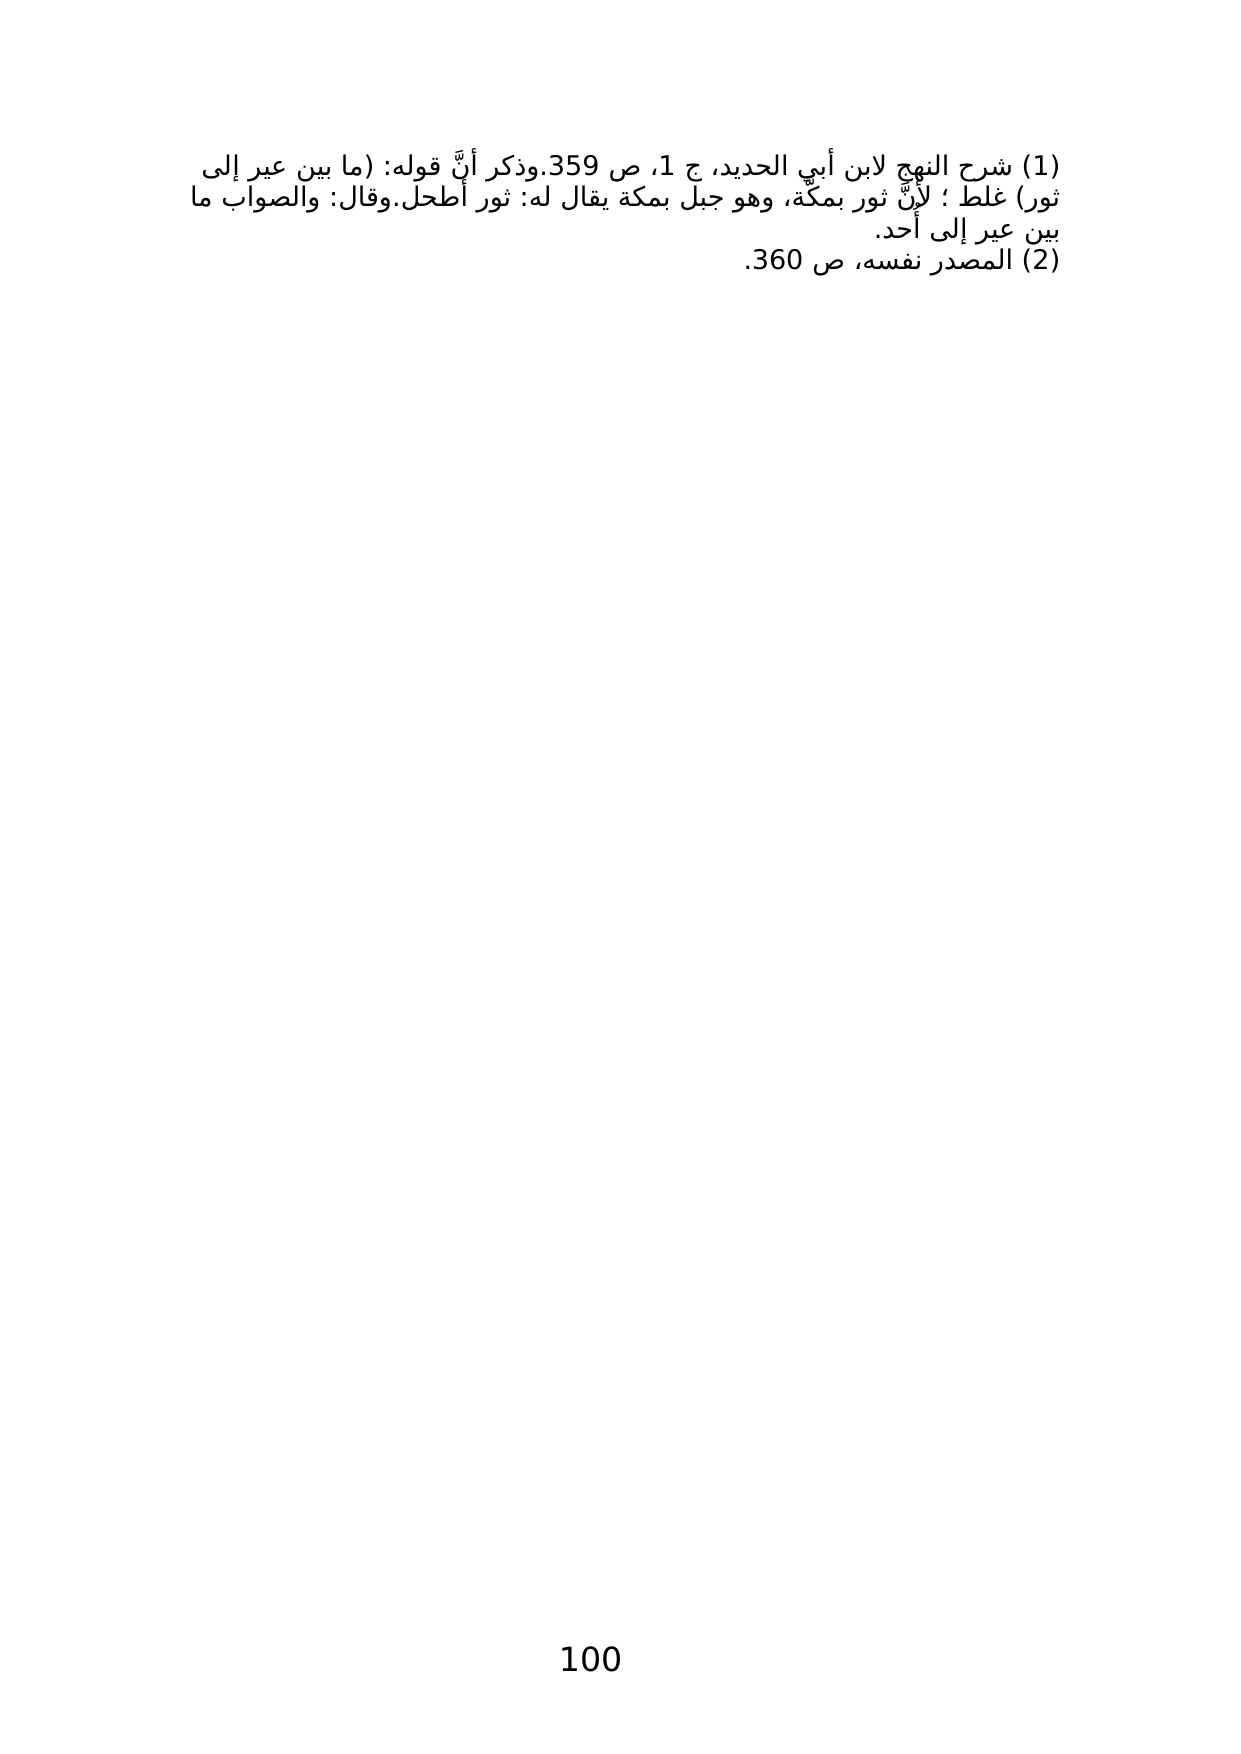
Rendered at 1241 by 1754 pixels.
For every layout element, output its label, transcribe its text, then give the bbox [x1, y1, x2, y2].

text (2) المصدر نفسه، ص 360. [180, 245, 1060, 276]
text (1) شرح النهج لابن أبي الحديد، ج 1، ص 359.وذكر أنَّ قوله: (ما بين عير إلى ثور) غلط ؛ لأنَّ ثور بمكَّة، وهو جبل بمكة يقال له: ثور أطحل.وقال: والصواب ما بين عير إلى أُحد. [180, 150, 1060, 245]
